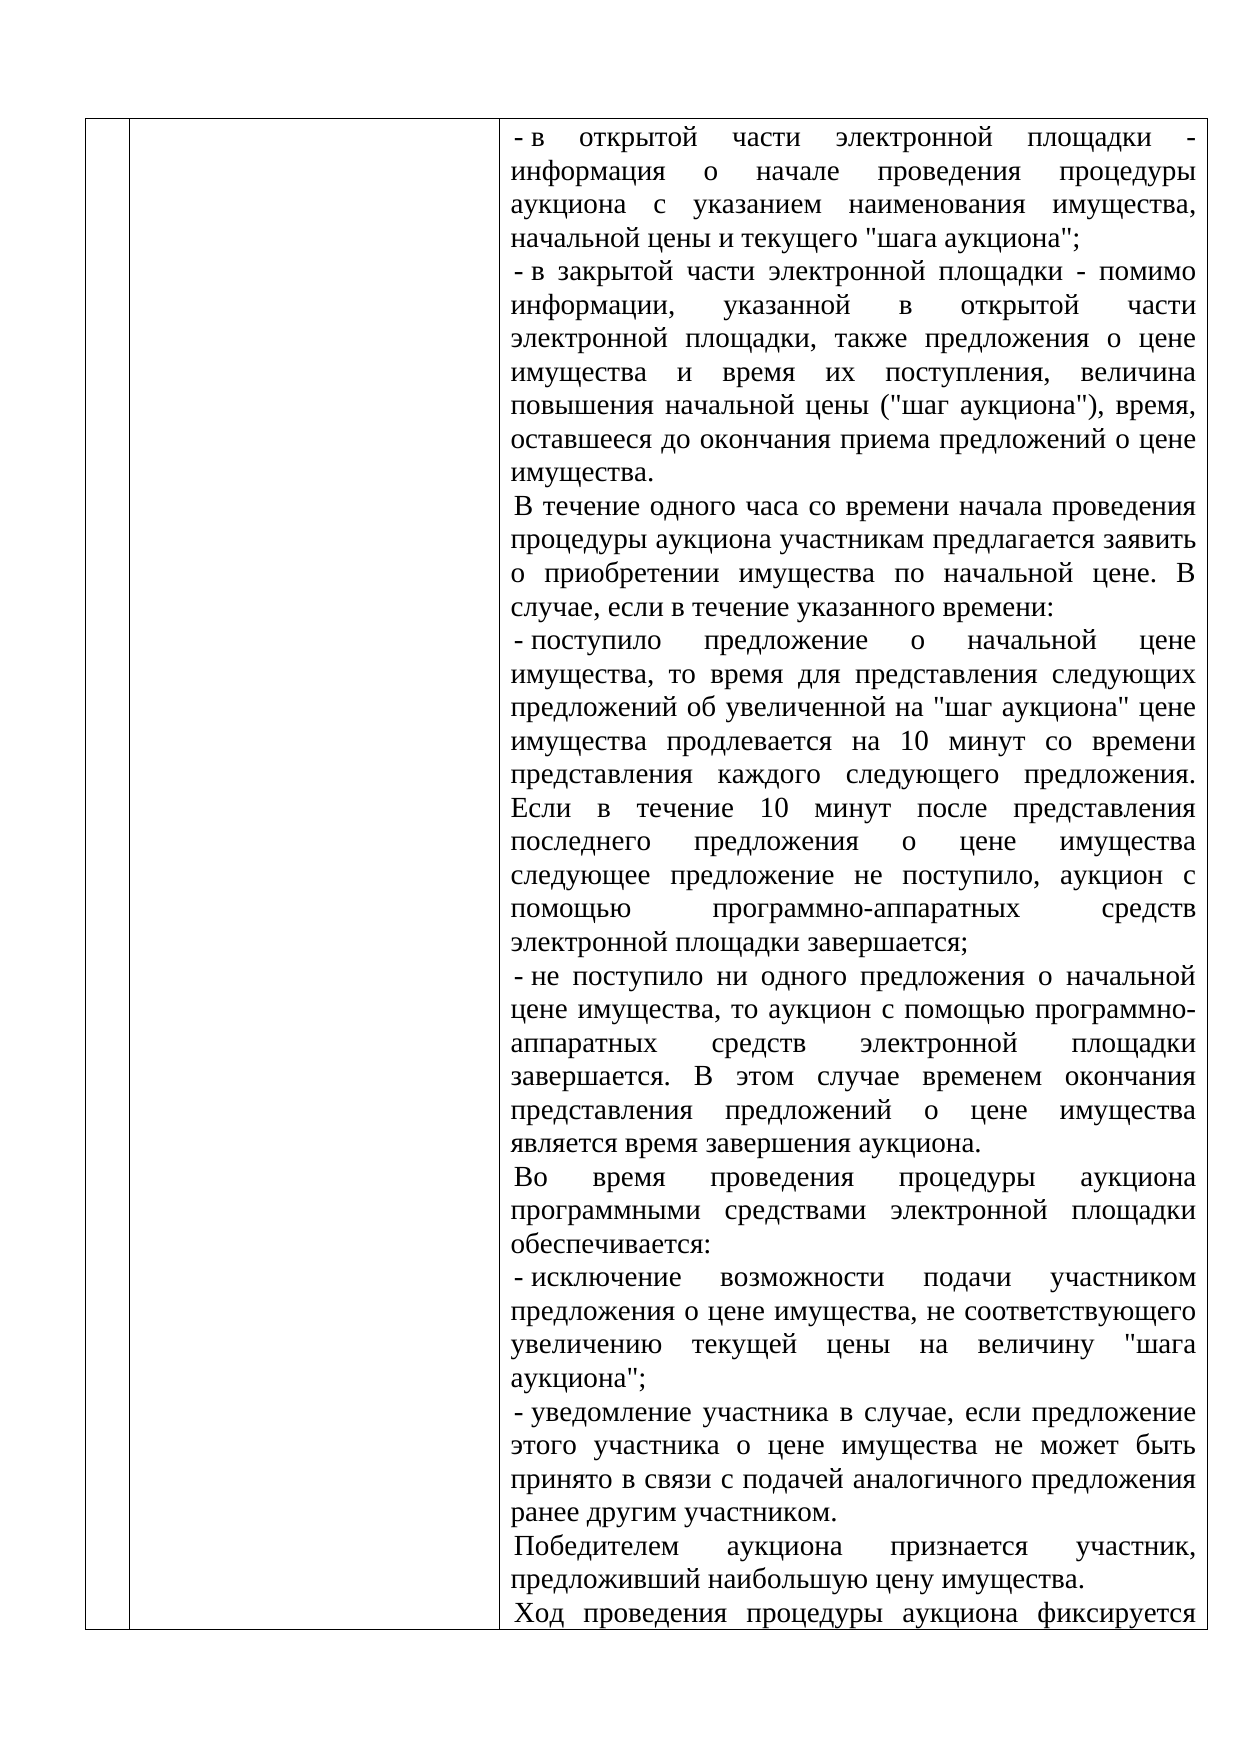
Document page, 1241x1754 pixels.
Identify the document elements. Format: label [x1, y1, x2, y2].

table_cell [500, 119, 1207, 1628]
table_cell [130, 119, 499, 1628]
table_cell [86, 119, 129, 1628]
